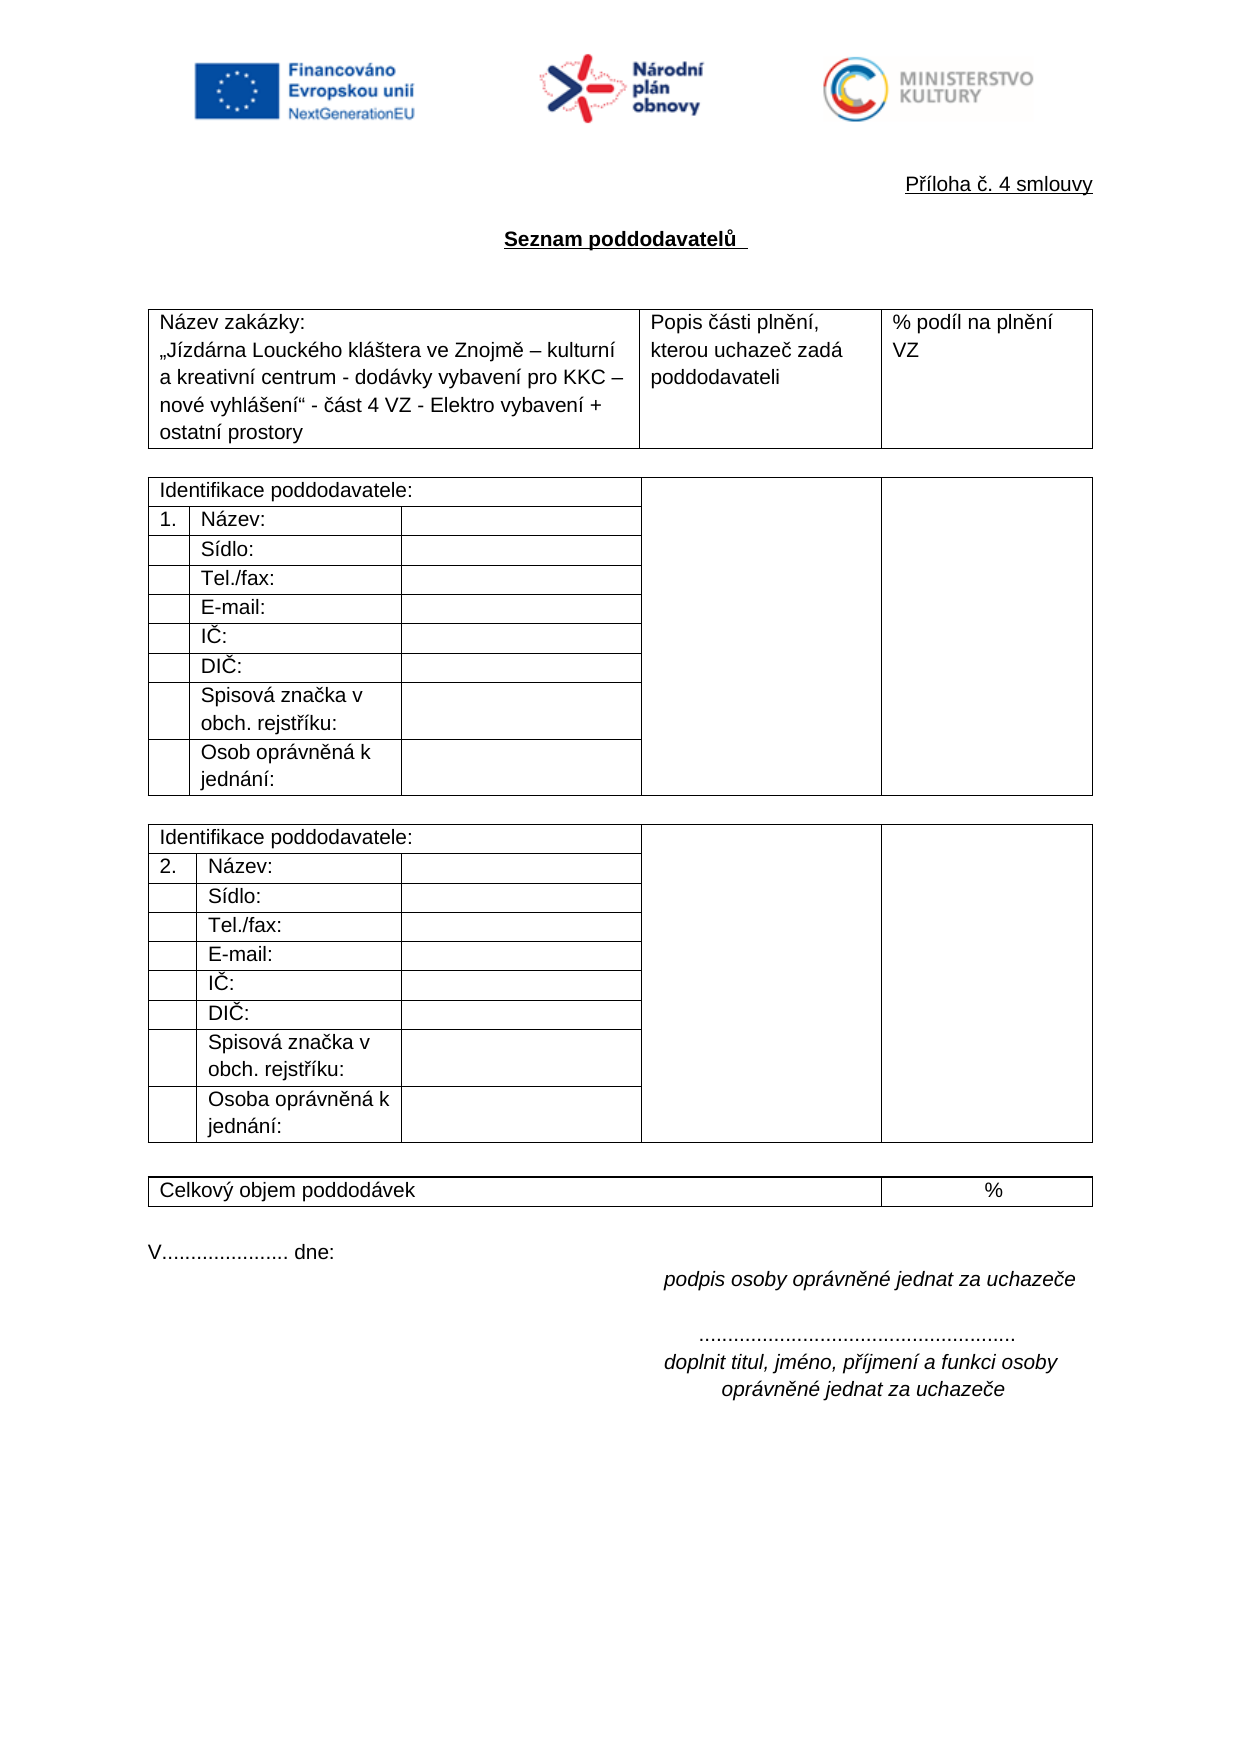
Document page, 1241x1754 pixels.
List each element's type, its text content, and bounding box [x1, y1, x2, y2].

table_cell [149, 942, 196, 970]
table_cell [149, 884, 196, 912]
table_cell [149, 1030, 196, 1086]
table_cell [149, 1001, 196, 1029]
table_cell [402, 566, 641, 594]
table_cell IČ: [197, 971, 401, 999]
table_header [882, 825, 1092, 1142]
table_cell E-mail: [197, 942, 401, 970]
table_cell DIČ: [190, 654, 401, 682]
table_cell [402, 1087, 641, 1142]
table_header % podíl na plnění VZ [882, 310, 1092, 448]
table_cell E-mail: [190, 595, 401, 623]
table_cell [149, 536, 189, 565]
picture [147, 31, 1093, 148]
table_cell Název: [197, 854, 401, 882]
table_cell Spisová značka v obch. rejstříku: [197, 1030, 401, 1086]
table_cell [402, 1030, 641, 1086]
table_cell [402, 536, 641, 565]
table_cell [149, 683, 189, 738]
table_cell [402, 654, 641, 682]
text V...................... dne: [148, 1240, 1093, 1264]
table_cell [402, 884, 641, 912]
table_cell [402, 942, 641, 970]
table_header Identifikace poddodavatele: [149, 825, 641, 853]
table_cell [149, 595, 189, 623]
table_cell 1. [149, 507, 189, 535]
table_header % [882, 1178, 1092, 1206]
table_cell Sídlo: [197, 884, 401, 912]
table_cell [149, 740, 189, 795]
table_cell [402, 971, 641, 999]
table_header Název zakázky: „Jízdárna Louckého kláštera ve Znojmě – kulturní a kreativní centrum - dodávky vybavení pro KKC – nové vyhlášení“ - část 4 VZ - Elektro vybavení + ostatní prostory [149, 310, 639, 448]
table_header Celkový objem poddodávek [149, 1178, 881, 1206]
table_cell [149, 624, 189, 652]
table_header Popis části plnění, kterou uchazeč zadá poddodavateli [640, 310, 881, 448]
table_cell [149, 566, 189, 594]
table_cell [149, 654, 189, 682]
table_cell [402, 854, 641, 882]
table_cell Sídlo: [190, 536, 401, 565]
table_cell Název: [190, 507, 401, 535]
text oprávněné jednat za uchazeče [590, 1377, 1088, 1401]
table_cell [149, 971, 196, 999]
text Seznam poddodavatelů [148, 227, 1093, 251]
table_cell DIČ: [197, 1001, 401, 1029]
table_header [642, 825, 881, 1142]
table_cell [149, 1087, 196, 1142]
text Příloha č. 4 smlouvy [148, 172, 1093, 196]
table_cell [402, 740, 641, 795]
table_header Identifikace poddodavatele: [149, 478, 641, 506]
table_cell 2. [149, 854, 196, 882]
table_cell Tel./fax: [197, 913, 401, 941]
text podpis osoby oprávněné jednat za uchazeče [148, 1267, 1240, 1291]
table_cell [402, 624, 641, 652]
table_header [642, 478, 881, 795]
table_cell IČ: [190, 624, 401, 652]
table_header [882, 478, 1092, 795]
table_cell Tel./fax: [190, 566, 401, 594]
table_cell [402, 507, 641, 535]
table_cell [402, 595, 641, 623]
table_cell Osob oprávněná k jednání: [190, 740, 401, 795]
table_cell [402, 683, 641, 738]
table_cell [402, 913, 641, 941]
text doplnit titul, jméno, příjmení a funkci osoby [590, 1350, 1240, 1374]
table_cell [149, 913, 196, 941]
table_cell [402, 1001, 641, 1029]
text ....................................................... [148, 1322, 1093, 1346]
table_cell Spisová značka v obch. rejstříku: [190, 683, 401, 738]
table_cell Osoba oprávněná k jednání: [197, 1087, 401, 1142]
